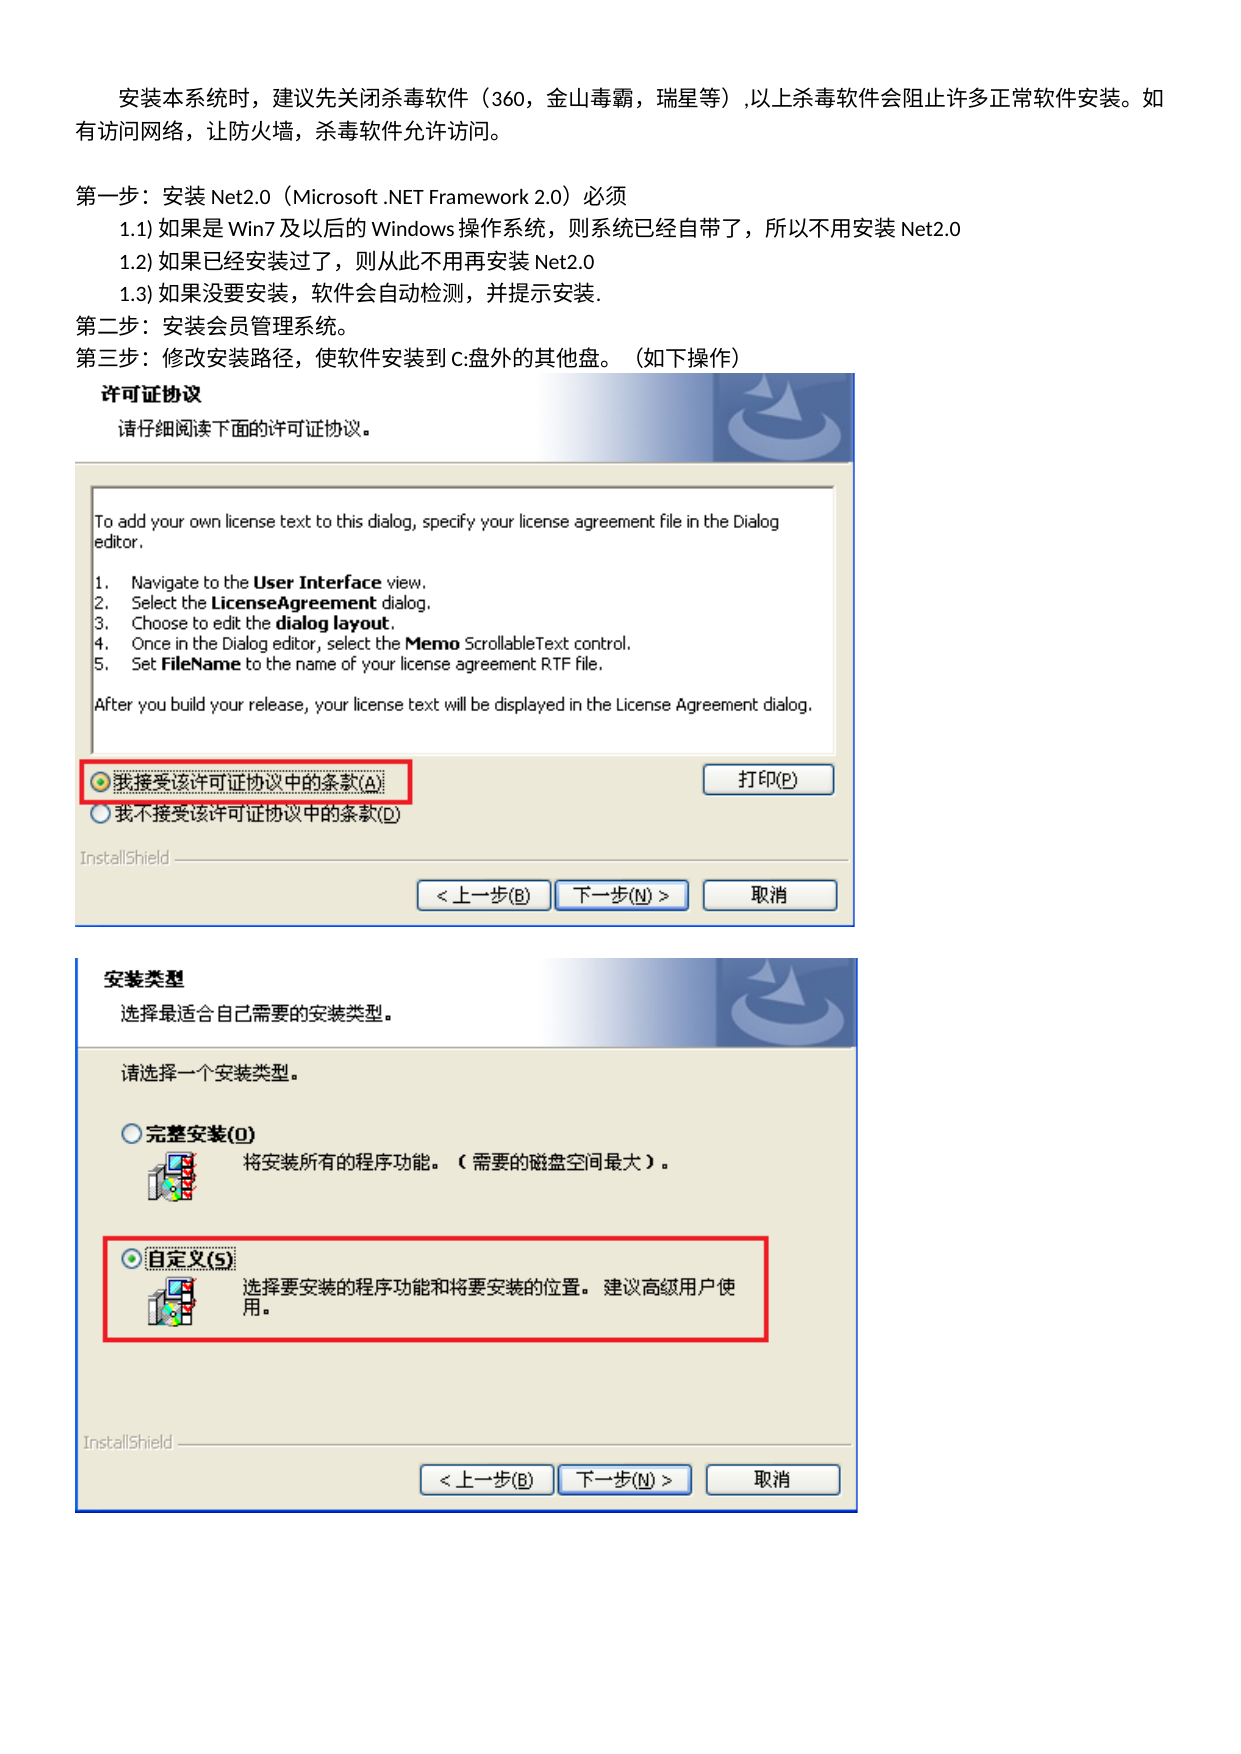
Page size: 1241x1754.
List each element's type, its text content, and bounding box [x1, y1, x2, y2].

text 第一步：安装Net2.0（Microsoft .NET Framework 2.0）必须 [75, 178, 1165, 211]
picture [75, 373, 855, 927]
picture [75, 958, 858, 1513]
text 第二步：安装会员管理系统。 [75, 308, 1165, 341]
text 第三步：修改安装路径，使软件安装到C:盘外的其他盘。（如下操作） [75, 341, 1165, 373]
text 1.2) 如果已经安装过了，则从此不用再安装Net2.0 [75, 243, 1165, 276]
text 1.3) 如果没要安装，软件会自动检测，并提示安装. [75, 276, 1165, 308]
text 安装本系统时，建议先关闭杀毒软件（360，金山毒霸，瑞星等）,以上杀毒软件会阻止许多正常软件安装。如有访问网络，让防火墙，杀毒软件允许访问。 [75, 81, 1165, 146]
text 1.1) 如果是Win7及以后的Windows操作系统，则系统已经自带了，所以不用安装Net2.0 [75, 211, 1165, 243]
